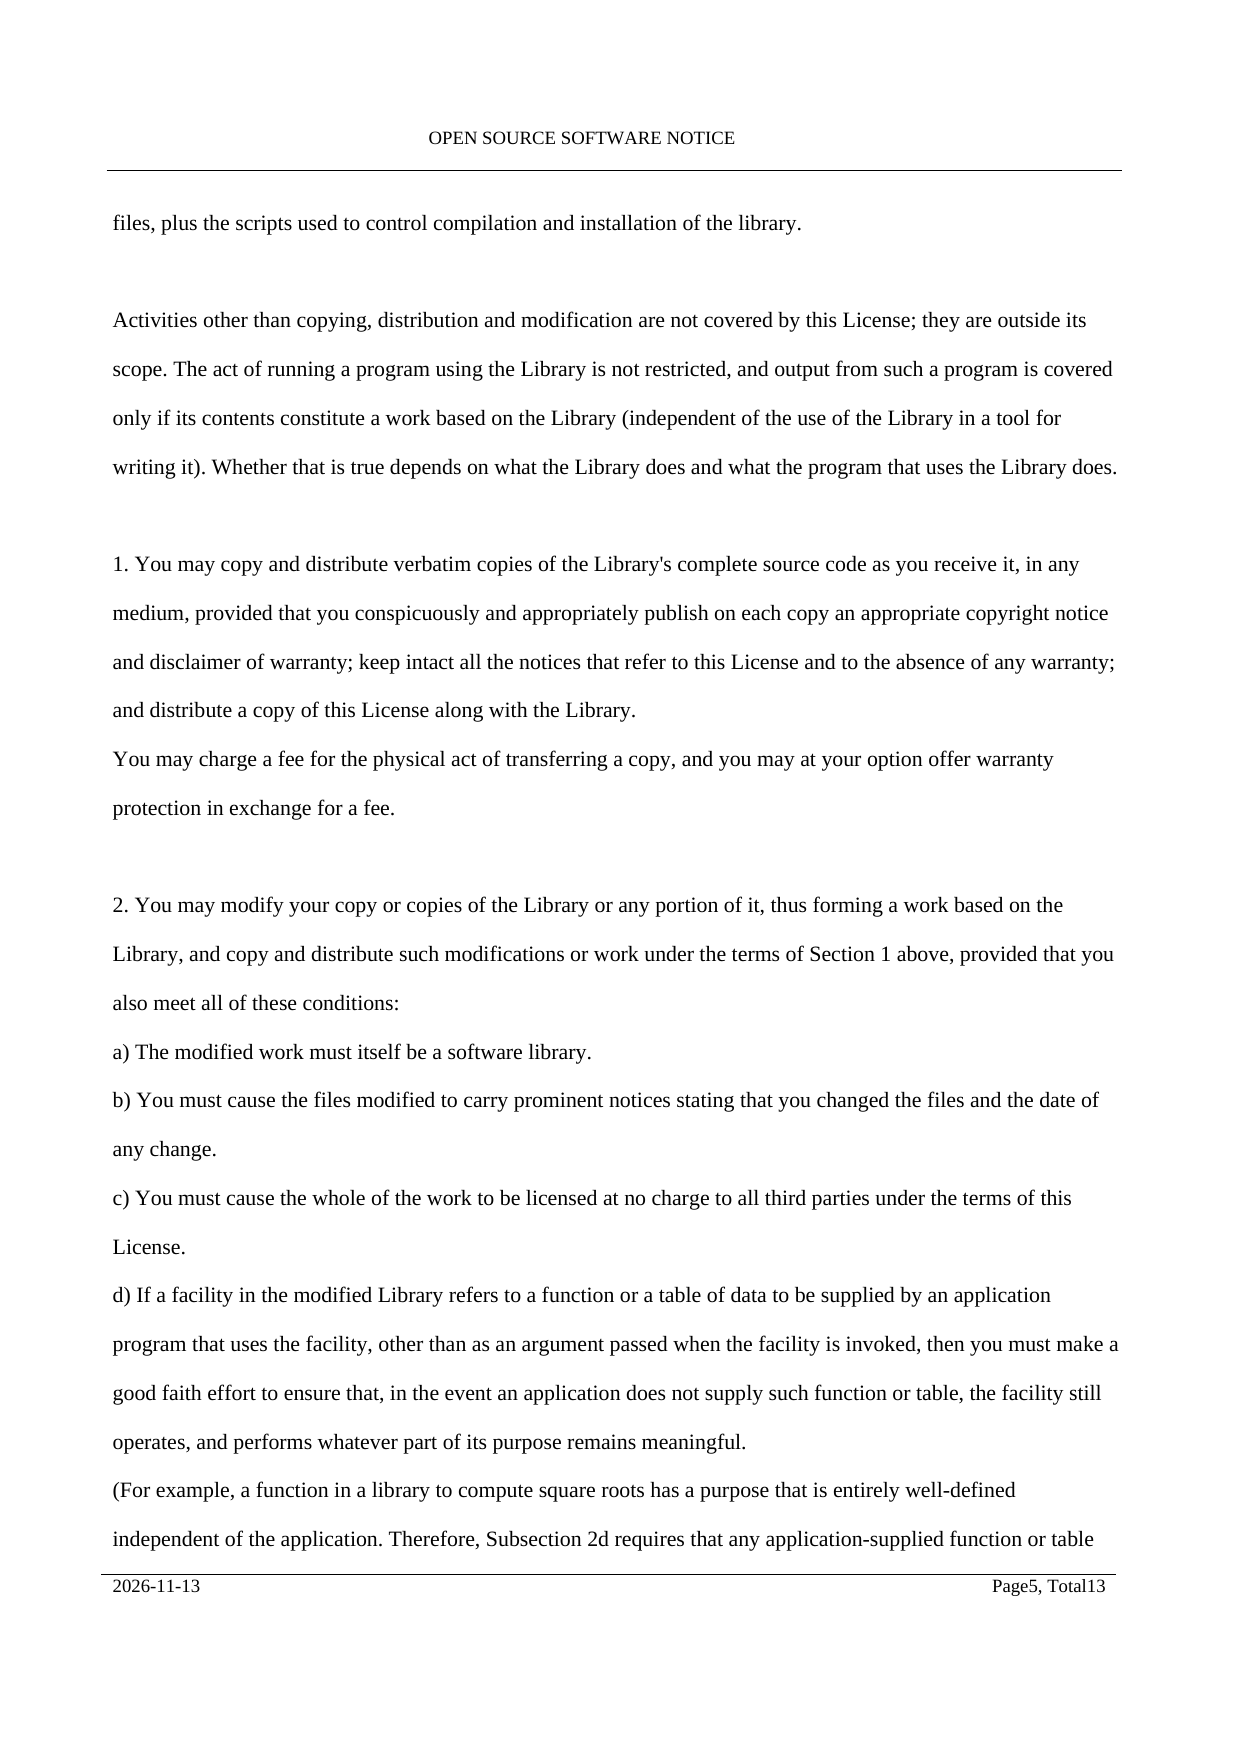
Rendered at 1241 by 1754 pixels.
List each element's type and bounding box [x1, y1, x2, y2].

text [112, 206, 1128, 1555]
